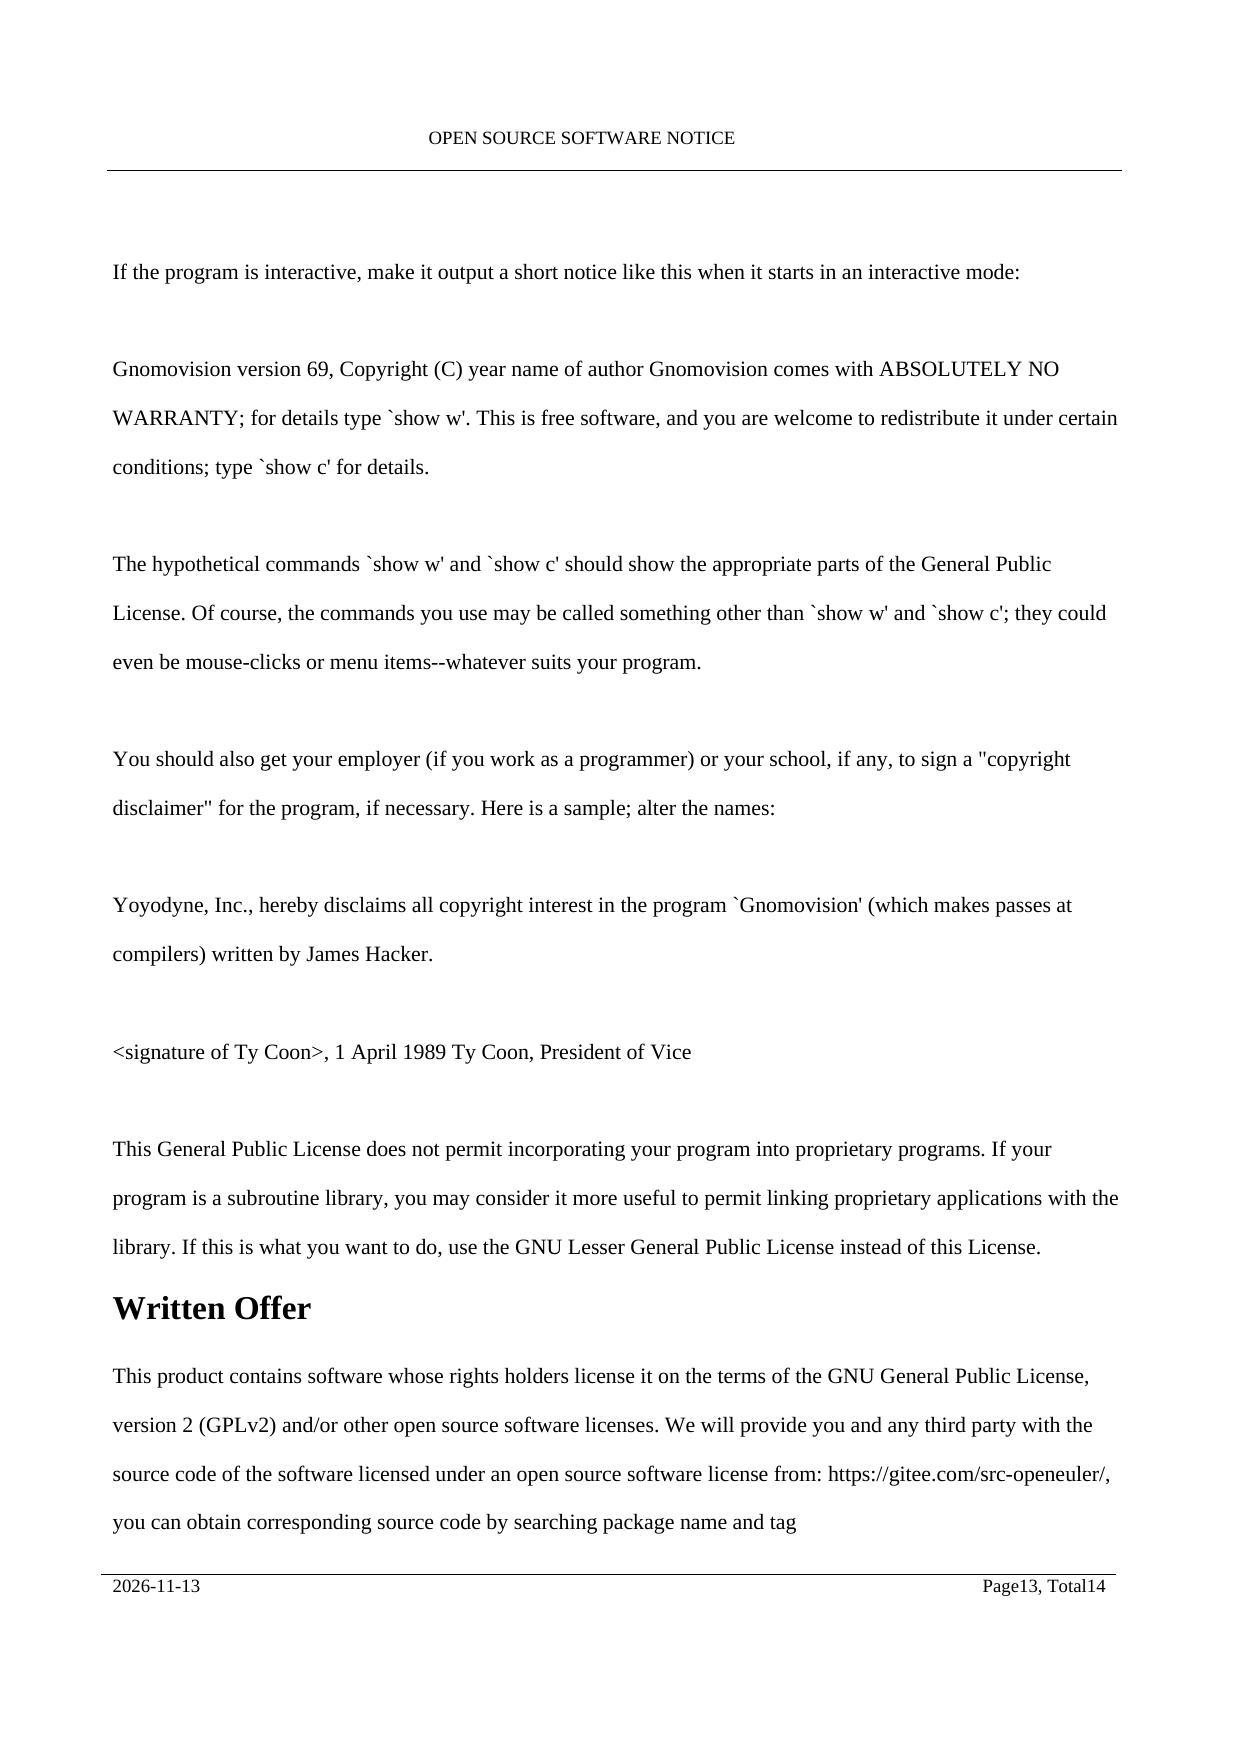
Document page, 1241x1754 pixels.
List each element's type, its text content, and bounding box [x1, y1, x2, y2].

text Written Offer [112, 1275, 1128, 1340]
text This product contains software whose rights holders license it on the terms of the GNU General Public License, version 2 (GPLv2) and/or other open source software licenses. We will provide you and any third party with the source code of the software licensed under an open source software license from: https://gitee.com/src-openeuler/, you can obtain corresponding source code by searching package name and tag [112, 1359, 1128, 1538]
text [112, 206, 1128, 1263]
